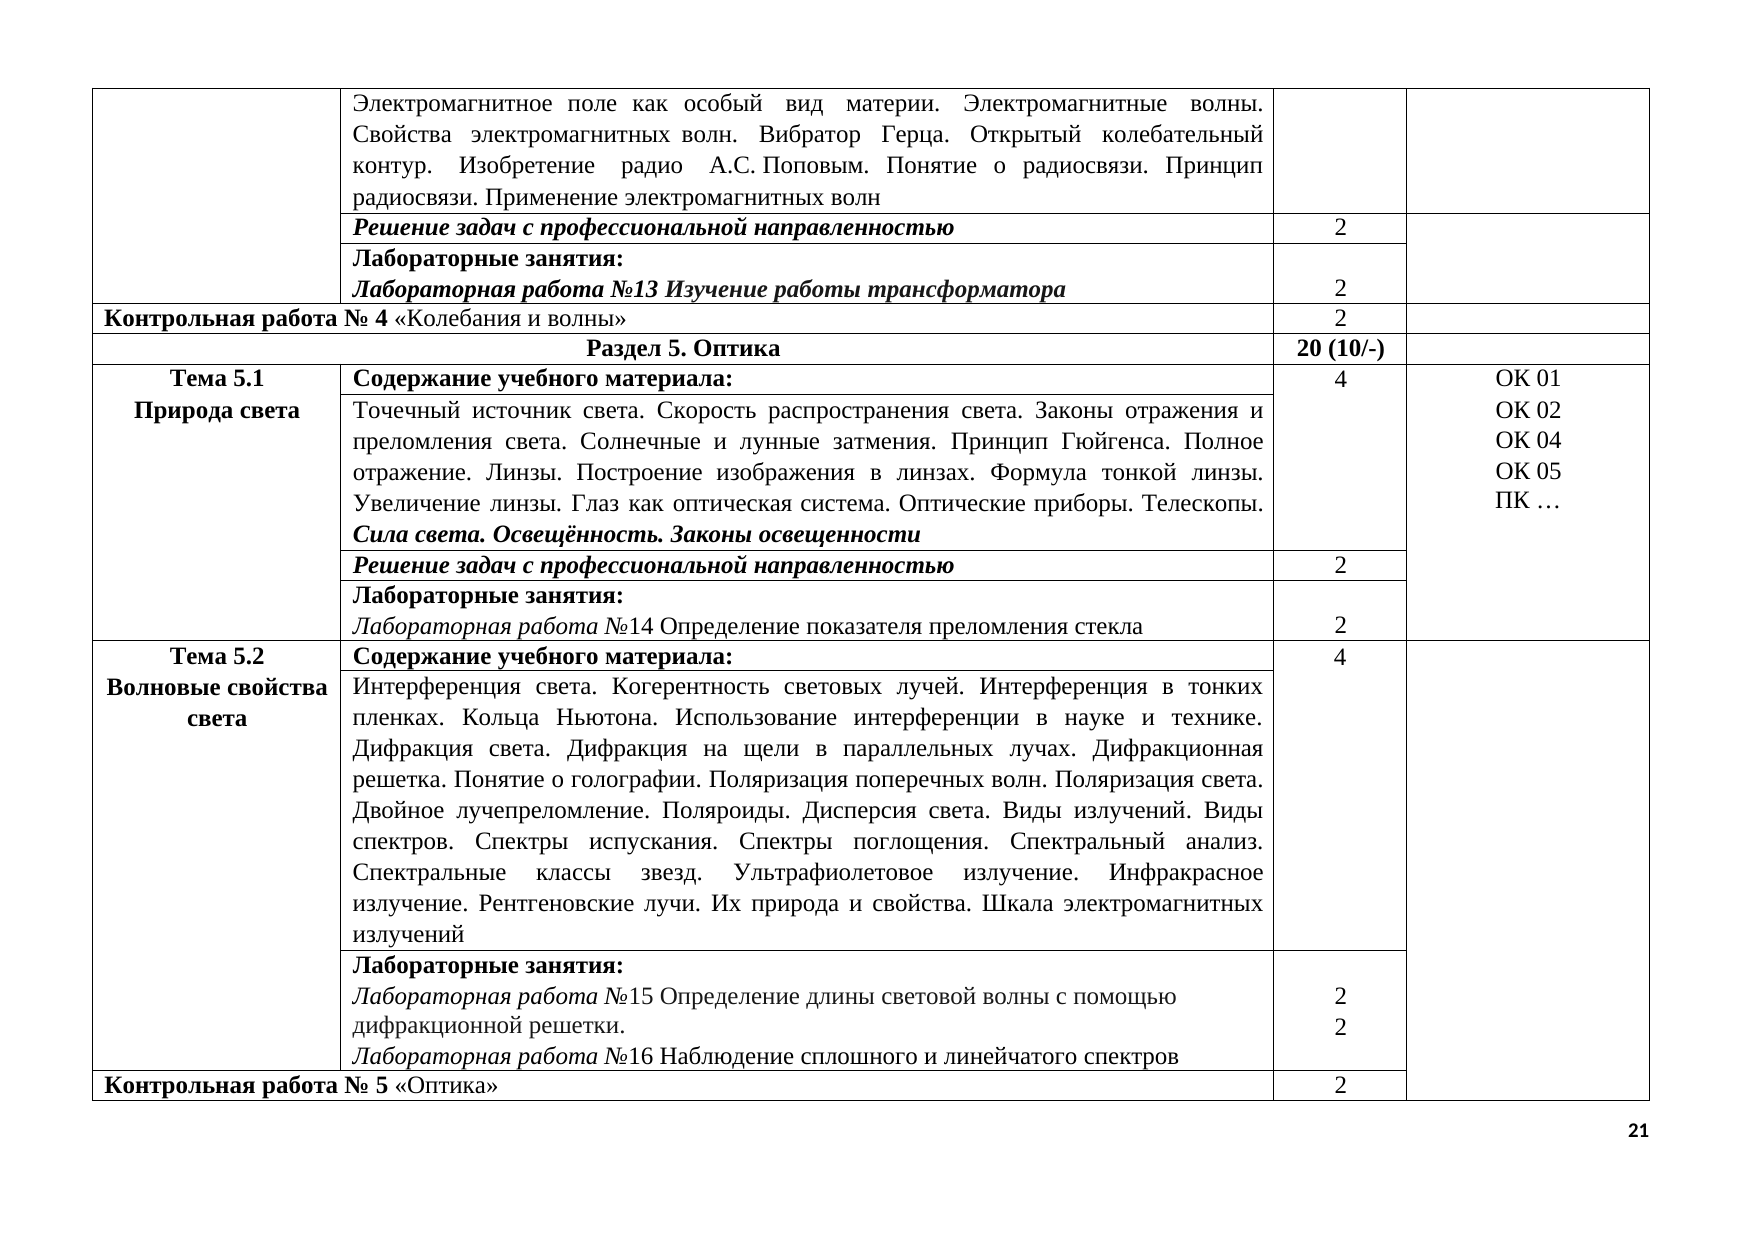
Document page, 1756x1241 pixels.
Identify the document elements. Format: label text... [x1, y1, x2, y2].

table_cell [1407, 641, 1649, 1100]
table_cell Лабораторные занятия: Лабораторная работа №15 Определение длины световой волны с помощью дифракционной решетки. Лабораторная работа №16 Наблюдение сплошного и линейчатого спектров [341, 951, 1273, 1070]
table_cell Лабораторные занятия: Лабораторная работа №13 Изучение работы трансформатора [341, 244, 1273, 303]
table_cell 2 [1274, 304, 1406, 333]
table_cell 2 2 [1274, 951, 1406, 1070]
table_cell Контрольная работа № 4 «Колебания и волны» [93, 304, 1273, 333]
table_cell Контрольная работа № 5 «Оптика» [93, 1071, 1273, 1100]
table_cell Точечный источник света. Скорость распространения света. Законы отражения и преломления света. Солнечные и лунные затмения. Принцип Гюйгенса. Полное отражение. Линзы. Построение изображения в линзах. Формула тонкой линзы. Увеличение линзы. Глаз как оптическая система. Оптические приборы. Телескопы. Сила света. Освещённость. Законы освещенности [341, 395, 1273, 550]
table_cell Содержание учебного материала: [341, 365, 1273, 394]
table_cell Лабораторные занятия: Лабораторная работа №14 Определение показателя преломления стекла [341, 581, 1273, 640]
table_cell [1407, 214, 1649, 303]
table_cell Содержание учебного материала: [341, 641, 1273, 670]
table_cell 2 [1274, 581, 1406, 640]
table_cell 4 [1274, 365, 1406, 550]
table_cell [341, 89, 1273, 212]
table_cell [1407, 334, 1649, 363]
table_cell 2 [1274, 244, 1406, 303]
table_cell ОК 01 ОК 02 ОК 04 ОК 05 ПК … [1407, 365, 1649, 640]
table_cell Решение задач с профессиональной направленностью [341, 551, 1273, 580]
table_cell Тема 5.1 Природа света [93, 365, 340, 640]
table_cell 4 [1274, 641, 1406, 950]
table_cell 2 [1274, 551, 1406, 580]
table_cell Интерференция света. Когерентность световых лучей. Интерференция в тонких пленках. Кольца Ньютона. Использование интерференции в науке и технике. Дифракция света. Дифракция на щели в параллельных лучах. Дифракционная решетка. Понятие о голографии. Поляризация поперечных волн. Поляризация света. Двойное лучепреломление. Поляроиды. Дисперсия света. Виды излучений. Виды спектров. Спектры испускания. Спектры поглощения. Спектральный анализ. Спектральные классы звезд. Ультрафиолетовое излучение. Инфракрасное излучение. Рентгеновские лучи. Их природа и свойства. Шкала электромагнитных излучений [341, 671, 1273, 950]
table_cell [1407, 304, 1649, 333]
table_cell Решение задач с профессиональной направленностью [341, 214, 1273, 243]
table_cell 2 [1274, 214, 1406, 243]
table_cell Раздел 5. Оптика [93, 334, 1273, 363]
table_cell 2 [1274, 1071, 1406, 1100]
table_cell Тема 5.2 Волновые свойства света [93, 641, 340, 1070]
table_cell 20 (10/-) [1274, 334, 1406, 363]
